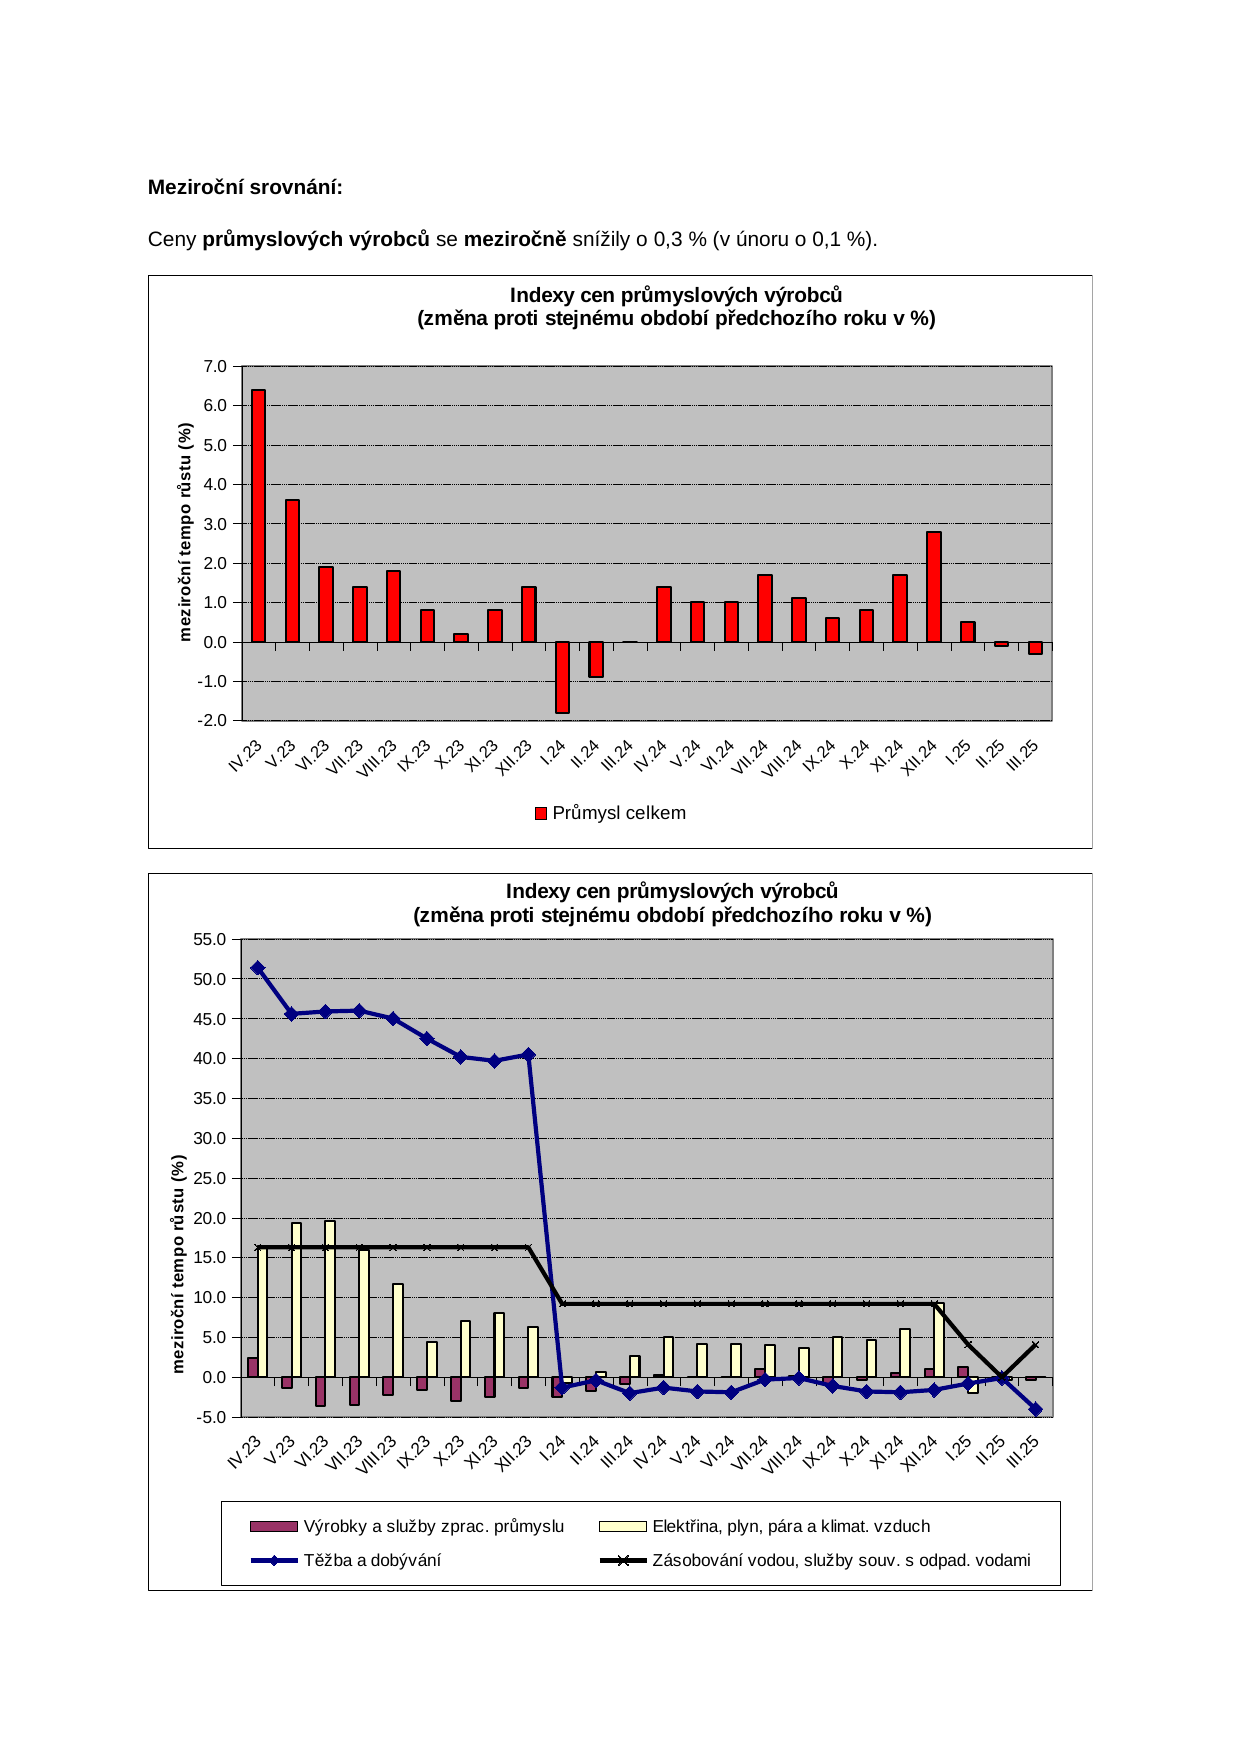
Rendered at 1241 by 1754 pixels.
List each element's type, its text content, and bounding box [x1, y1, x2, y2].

text Meziroční srovnání: [148, 175, 1093, 199]
text Ceny průmyslových výrobců se meziročně snížily o 0,3 % (v únoru o 0,1 %). [148, 227, 1093, 251]
